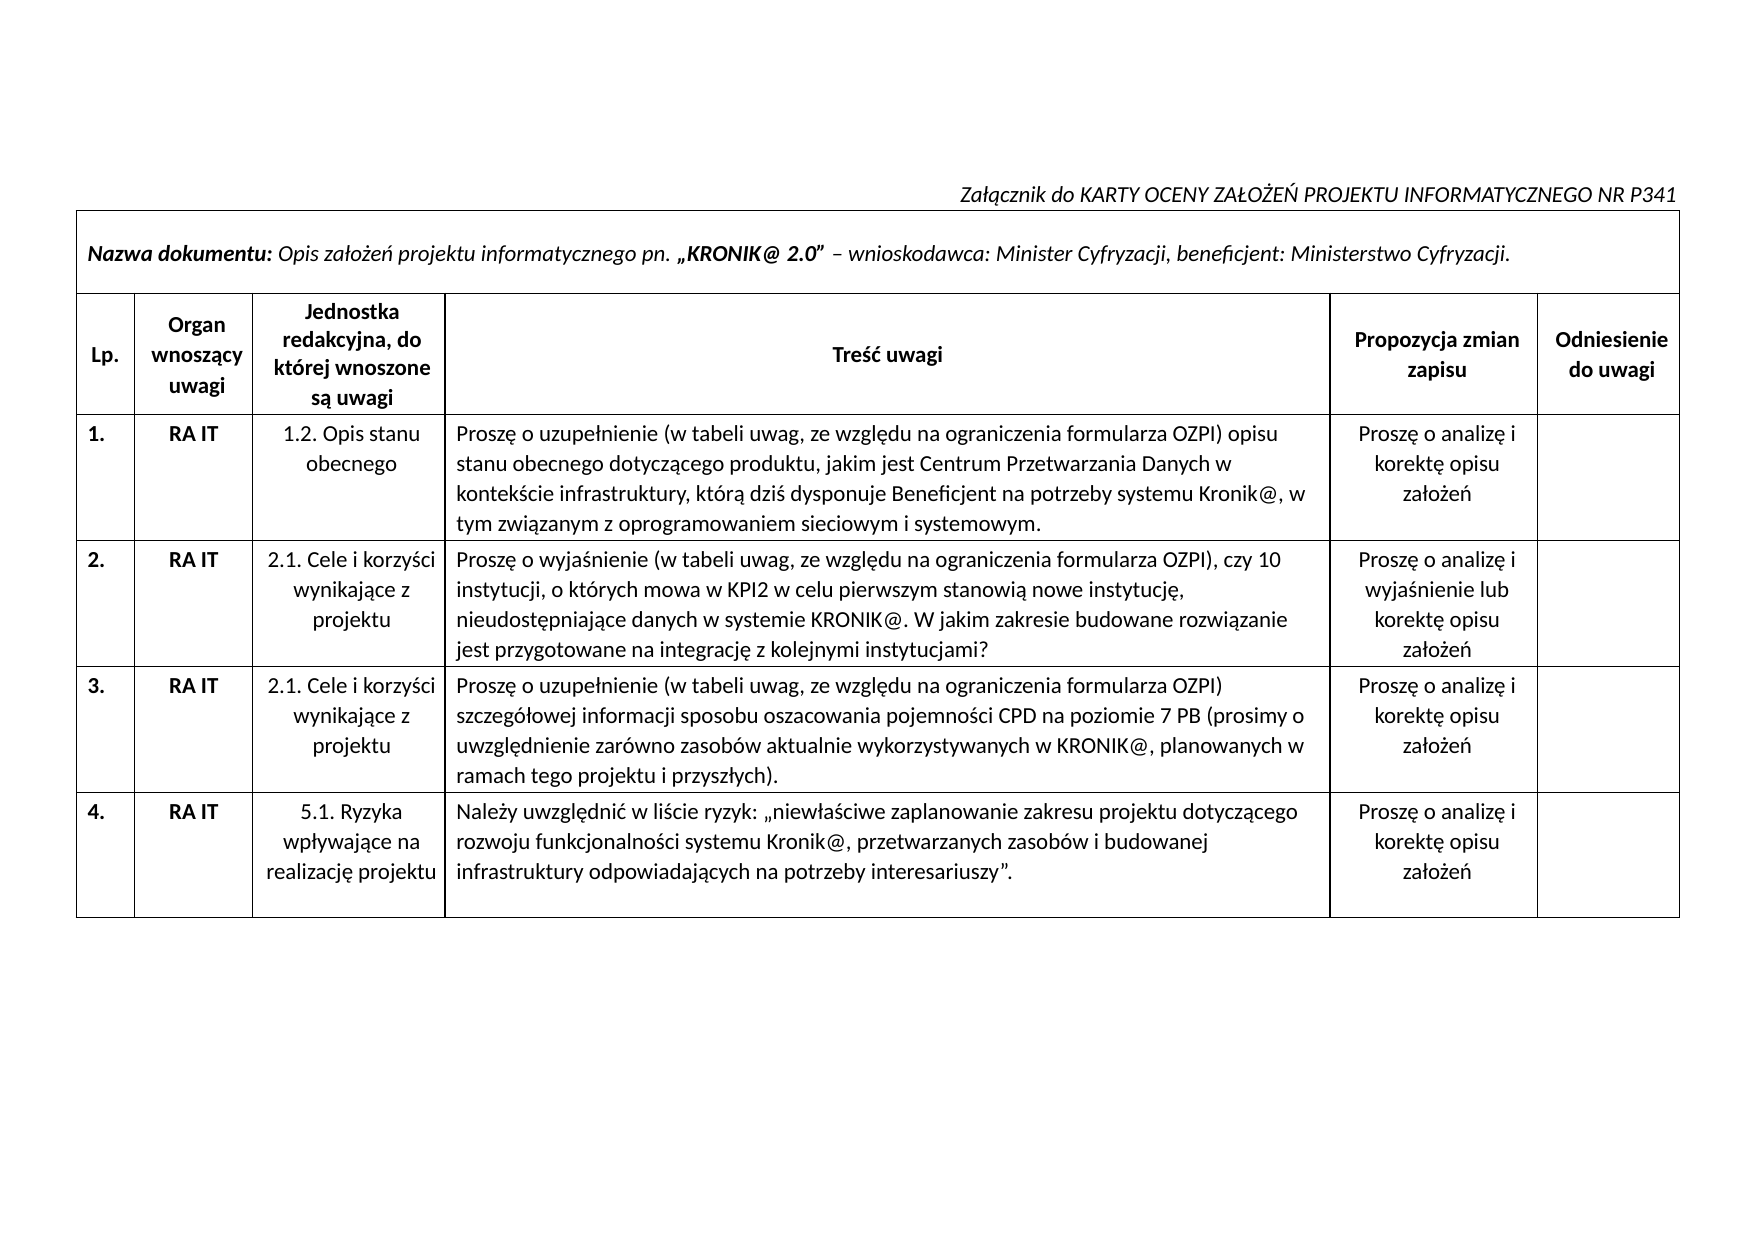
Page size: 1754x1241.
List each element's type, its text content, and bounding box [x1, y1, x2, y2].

table_cell [77, 415, 134, 539]
table_cell RA IT [135, 793, 252, 917]
table_cell Organ wnoszący uwagi [135, 294, 252, 413]
table_cell 1.2. Opis stanu obecnego [253, 415, 444, 539]
table_cell Odniesienie do uwagi [1538, 294, 1679, 413]
table_cell Należy uwzględnić w liście ryzyk: „niewłaściwe zaplanowanie zakresu projektu dotyczącego rozwoju funkcjonalności systemu Kronik@, przetwarzanych zasobów i budowanej infrastruktury odpowiadających na potrzeby interesariuszy”. [446, 793, 1329, 917]
table_cell [77, 667, 134, 792]
text Załącznik do KARTY OCENY ZAŁOŻEŃ PROJEKTU INFORMATYCZNEGO NR P341 [75, 180, 1679, 208]
table_header Nazwa dokumentu: Opis założeń projektu informatycznego pn. „KRONIK@ 2.0” – wnioskodawca: Minister Cyfryzacji, beneficjent: Ministerstwo Cyfryzacji. [77, 211, 1679, 292]
table_cell Proszę o wyjaśnienie (w tabeli uwag, ze względu na ograniczenia formularza OZPI), czy 10 instytucji, o których mowa w KPI2 w celu pierwszym stanowią nowe instytucję, nieudostępniające danych w systemie KRONIK@. W jakim zakresie budowane rozwiązanie jest przygotowane na integrację z kolejnymi instytucjami? [446, 541, 1329, 666]
table_cell [77, 793, 134, 917]
table_cell Propozycja zmian zapisu [1331, 294, 1537, 413]
table_cell 5.1. Ryzyka wpływające na realizację projektu [253, 793, 444, 917]
table_cell RA IT [135, 415, 252, 539]
table_cell Proszę o analizę i korektę opisu założeń [1331, 793, 1537, 917]
table_cell RA IT [135, 667, 252, 792]
table_cell RA IT [135, 541, 252, 666]
table_cell Proszę o analizę i korektę opisu założeń [1331, 415, 1537, 539]
table_cell Proszę o analizę i wyjaśnienie lub korektę opisu założeń [1331, 541, 1537, 666]
table_cell Proszę o analizę i korektę opisu założeń [1331, 667, 1537, 792]
table_cell 2.1. Cele i korzyści wynikające z projektu [253, 541, 444, 666]
table_cell Jednostka redakcyjna, do której wnoszone są uwagi [253, 294, 444, 413]
table_cell Treść uwagi [446, 294, 1329, 413]
table_cell Proszę o uzupełnienie (w tabeli uwag, ze względu na ograniczenia formularza OZPI) opisu stanu obecnego dotyczącego produktu, jakim jest Centrum Przetwarzania Danych w kontekście infrastruktury, którą dziś dysponuje Beneficjent na potrzeby systemu Kronik@, w tym związanym z oprogramowaniem sieciowym i systemowym. [446, 415, 1329, 539]
table_cell [1538, 667, 1679, 792]
table_cell 2.1. Cele i korzyści wynikające z projektu [253, 667, 444, 792]
table_cell [77, 541, 134, 666]
table_cell [1538, 793, 1679, 917]
table_cell [1538, 541, 1679, 666]
table_cell Proszę o uzupełnienie (w tabeli uwag, ze względu na ograniczenia formularza OZPI) szczegółowej informacji sposobu oszacowania pojemności CPD na poziomie 7 PB (prosimy o uwzględnienie zarówno zasobów aktualnie wykorzystywanych w KRONIK@, planowanych w ramach tego projektu i przyszłych). [446, 667, 1329, 792]
table_cell [1538, 415, 1679, 539]
table_cell Lp. [77, 294, 134, 413]
